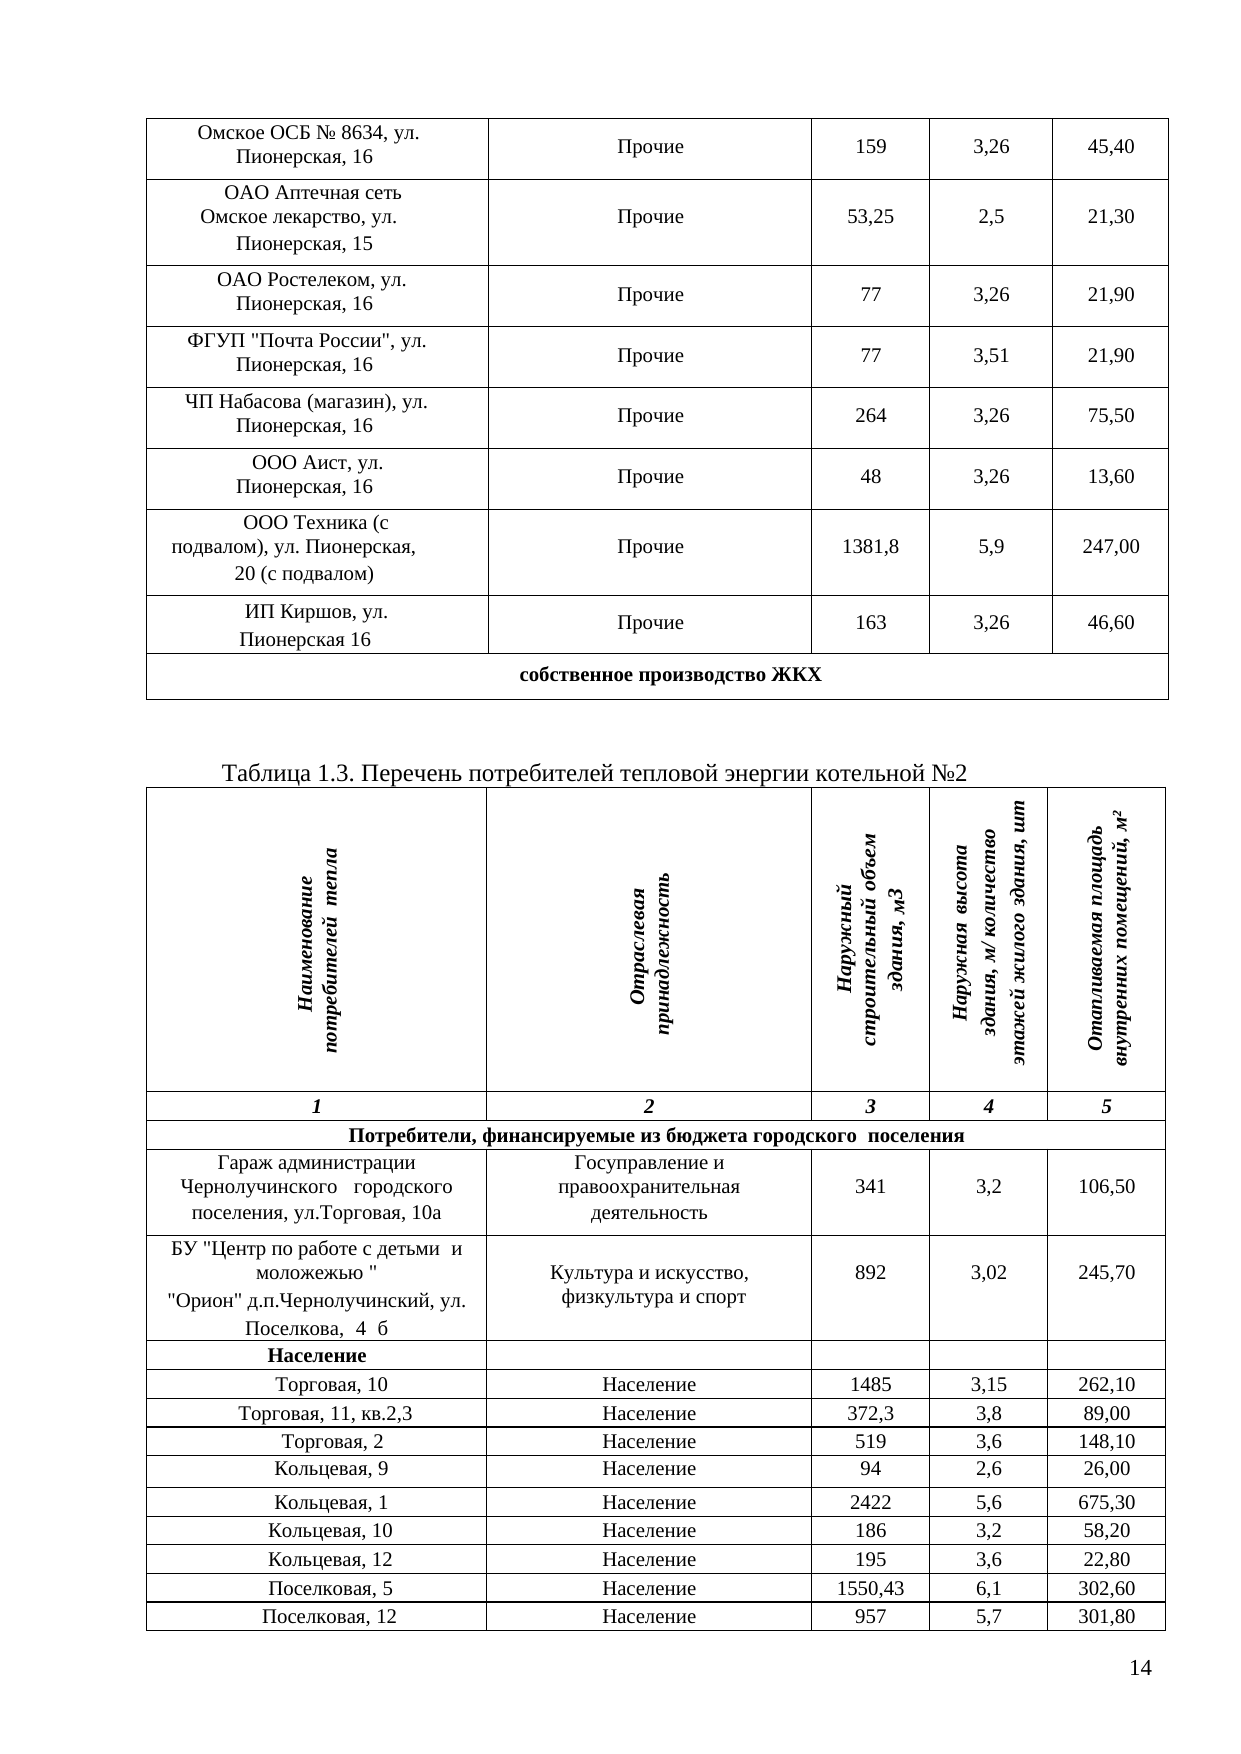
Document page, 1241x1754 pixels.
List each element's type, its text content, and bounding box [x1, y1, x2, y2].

table_cell 5 [1048, 1092, 1165, 1120]
table_cell 3,6 [930, 1428, 1047, 1455]
table_cell Поселковая, 12 [147, 1603, 486, 1630]
table_cell Население [487, 1488, 811, 1516]
table_cell 13,60 [1053, 449, 1168, 509]
table_cell [1048, 1341, 1165, 1369]
table_cell [812, 1341, 929, 1369]
table_cell 1550,43 [812, 1574, 929, 1601]
table_cell Омское ОСБ № 8634, ул. Пионерская, 16 [147, 119, 488, 179]
table_cell Кольцевая, 10 [147, 1517, 486, 1544]
table_cell 2,5 [930, 180, 1052, 265]
table_cell 245,70 [1048, 1236, 1165, 1340]
table_cell 247,00 [1053, 510, 1168, 595]
table_cell 3,51 [930, 327, 1052, 387]
table_cell 6,1 [930, 1574, 1047, 1601]
table_cell 77 [812, 327, 929, 387]
table_cell Население [487, 1545, 811, 1573]
table_cell ООО Техника (с подвалом), ул. Пионерская, 20 (с подвалом) [147, 510, 488, 595]
table_cell 58,20 [1048, 1517, 1165, 1544]
table_cell 3,2 [930, 1517, 1047, 1544]
table_cell 21,30 [1053, 180, 1168, 265]
table_cell 675,30 [1048, 1488, 1165, 1516]
table_cell 53,25 [812, 180, 929, 265]
table_cell 22,80 [1048, 1545, 1165, 1573]
table_cell 106,50 [1048, 1150, 1165, 1235]
table_cell 302,60 [1048, 1574, 1165, 1601]
table_cell БУ "Центр по работе с детьми и моложежью " "Орион" д.п.Чернолучинский, ул. Поселкова, 4 б [147, 1236, 486, 1340]
table_cell Прочие [489, 180, 811, 265]
table_cell 48 [812, 449, 929, 509]
table_cell Прочие [489, 266, 811, 326]
table_cell Население [487, 1517, 811, 1544]
table_cell 5,9 [930, 510, 1052, 595]
table_cell 89,00 [1048, 1399, 1165, 1426]
table_cell 46,60 [1053, 596, 1168, 652]
table_cell 3,02 [930, 1236, 1047, 1340]
table_cell Население [487, 1603, 811, 1630]
table_cell 957 [812, 1603, 929, 1630]
table_cell 75,50 [1053, 388, 1168, 448]
table_cell Госуправление и правоохранительная деятельность [487, 1150, 811, 1235]
table_cell Кольцевая, 9 [147, 1456, 486, 1487]
table_cell 163 [812, 596, 929, 652]
table_cell 892 [812, 1236, 929, 1340]
table_cell 2 [487, 1092, 811, 1120]
table_cell 3,15 [930, 1370, 1047, 1397]
table_cell собственное производство ЖКХ [147, 654, 1168, 699]
table_cell 21,90 [1053, 327, 1168, 387]
table_cell Население [147, 1341, 486, 1369]
table_header Отапливаемая площадь внутренних помещений, м² [1048, 788, 1165, 1091]
table_cell 159 [812, 119, 929, 179]
table_cell 2422 [812, 1488, 929, 1516]
table_cell 4 [930, 1092, 1047, 1120]
table_cell Население [487, 1456, 811, 1487]
table_cell Прочие [489, 327, 811, 387]
table_cell Население [487, 1370, 811, 1397]
table_cell Поселковая, 5 [147, 1574, 486, 1601]
table_cell 94 [812, 1456, 929, 1487]
table_cell 301,80 [1048, 1603, 1165, 1630]
table_cell ИП Киршов, ул. Пионерская 16 [147, 596, 488, 652]
table_cell Прочие [489, 449, 811, 509]
table_cell Население [487, 1428, 811, 1455]
table_cell Население [487, 1574, 811, 1601]
table_cell [487, 1341, 811, 1369]
table_cell Торговая, 10 [147, 1370, 486, 1397]
table_cell Прочие [489, 119, 811, 179]
text Таблица 1.3. Перечень потребителей тепловой энергии котельной №2 [148, 758, 1152, 787]
table_cell 3,2 [930, 1150, 1047, 1235]
table_cell 148,10 [1048, 1428, 1165, 1455]
table_cell 21,90 [1053, 266, 1168, 326]
table_cell 1485 [812, 1370, 929, 1397]
table_cell Гараж администрации Чернолучинского городского поселения, ул.Торговая, 10а [147, 1150, 486, 1235]
table_cell 519 [812, 1428, 929, 1455]
table_header Наружный строительный объем здания, м3 [812, 788, 929, 1091]
table_cell ООО Аист, ул. Пионерская, 16 [147, 449, 488, 509]
table_cell 3,26 [930, 596, 1052, 652]
table_cell Кольцевая, 1 [147, 1488, 486, 1516]
table_cell Торговая, 2 [147, 1428, 486, 1455]
table_cell Культура и искусство, физкультура и спорт [487, 1236, 811, 1340]
table_cell 26,00 [1048, 1456, 1165, 1487]
table_cell 45,40 [1053, 119, 1168, 179]
table_cell 372,3 [812, 1399, 929, 1426]
table_cell 262,10 [1048, 1370, 1165, 1397]
table_cell 5,7 [930, 1603, 1047, 1630]
table_cell 341 [812, 1150, 929, 1235]
table_header Отраслевая принадлежность [487, 788, 811, 1091]
table_cell Прочие [489, 510, 811, 595]
table_cell 77 [812, 266, 929, 326]
table_cell 3,26 [930, 266, 1052, 326]
table_cell ФГУП "Почта России", ул. Пионерская, 16 [147, 327, 488, 387]
table_cell Торговая, 11, кв.2,3 [147, 1399, 486, 1426]
table_cell 1381,8 [812, 510, 929, 595]
table_cell 1 [147, 1092, 486, 1120]
table_cell ЧП Набасова (магазин), ул. Пионерская, 16 [147, 388, 488, 448]
table_cell [930, 1341, 1047, 1369]
table_cell ОАО Ростелеком, ул. Пионерская, 16 [147, 266, 488, 326]
table_cell 3 [812, 1092, 929, 1120]
table_cell 5,6 [930, 1488, 1047, 1516]
table_cell 264 [812, 388, 929, 448]
table_cell 2,6 [930, 1456, 1047, 1487]
table_cell 3,26 [930, 119, 1052, 179]
table_cell 195 [812, 1545, 929, 1573]
table_cell 3,26 [930, 388, 1052, 448]
table_header Наименование потребителей тепла [147, 788, 486, 1091]
table_cell ОАО Аптечная сеть Омское лекарство, ул. Пионерская, 15 [147, 180, 488, 265]
table_cell Население [487, 1399, 811, 1426]
table_cell Прочие [489, 596, 811, 652]
table_cell 3,6 [930, 1545, 1047, 1573]
table_cell 3,26 [930, 449, 1052, 509]
table_cell Кольцевая, 12 [147, 1545, 486, 1573]
table_cell Прочие [489, 388, 811, 448]
table_cell Потребители, финансируемые из бюджета городского поселения [147, 1121, 1165, 1148]
table_cell 3,8 [930, 1399, 1047, 1426]
table_header Наружная высота здания, м/ количество этажей жилого здания, шт [930, 788, 1047, 1091]
table_cell 186 [812, 1517, 929, 1544]
